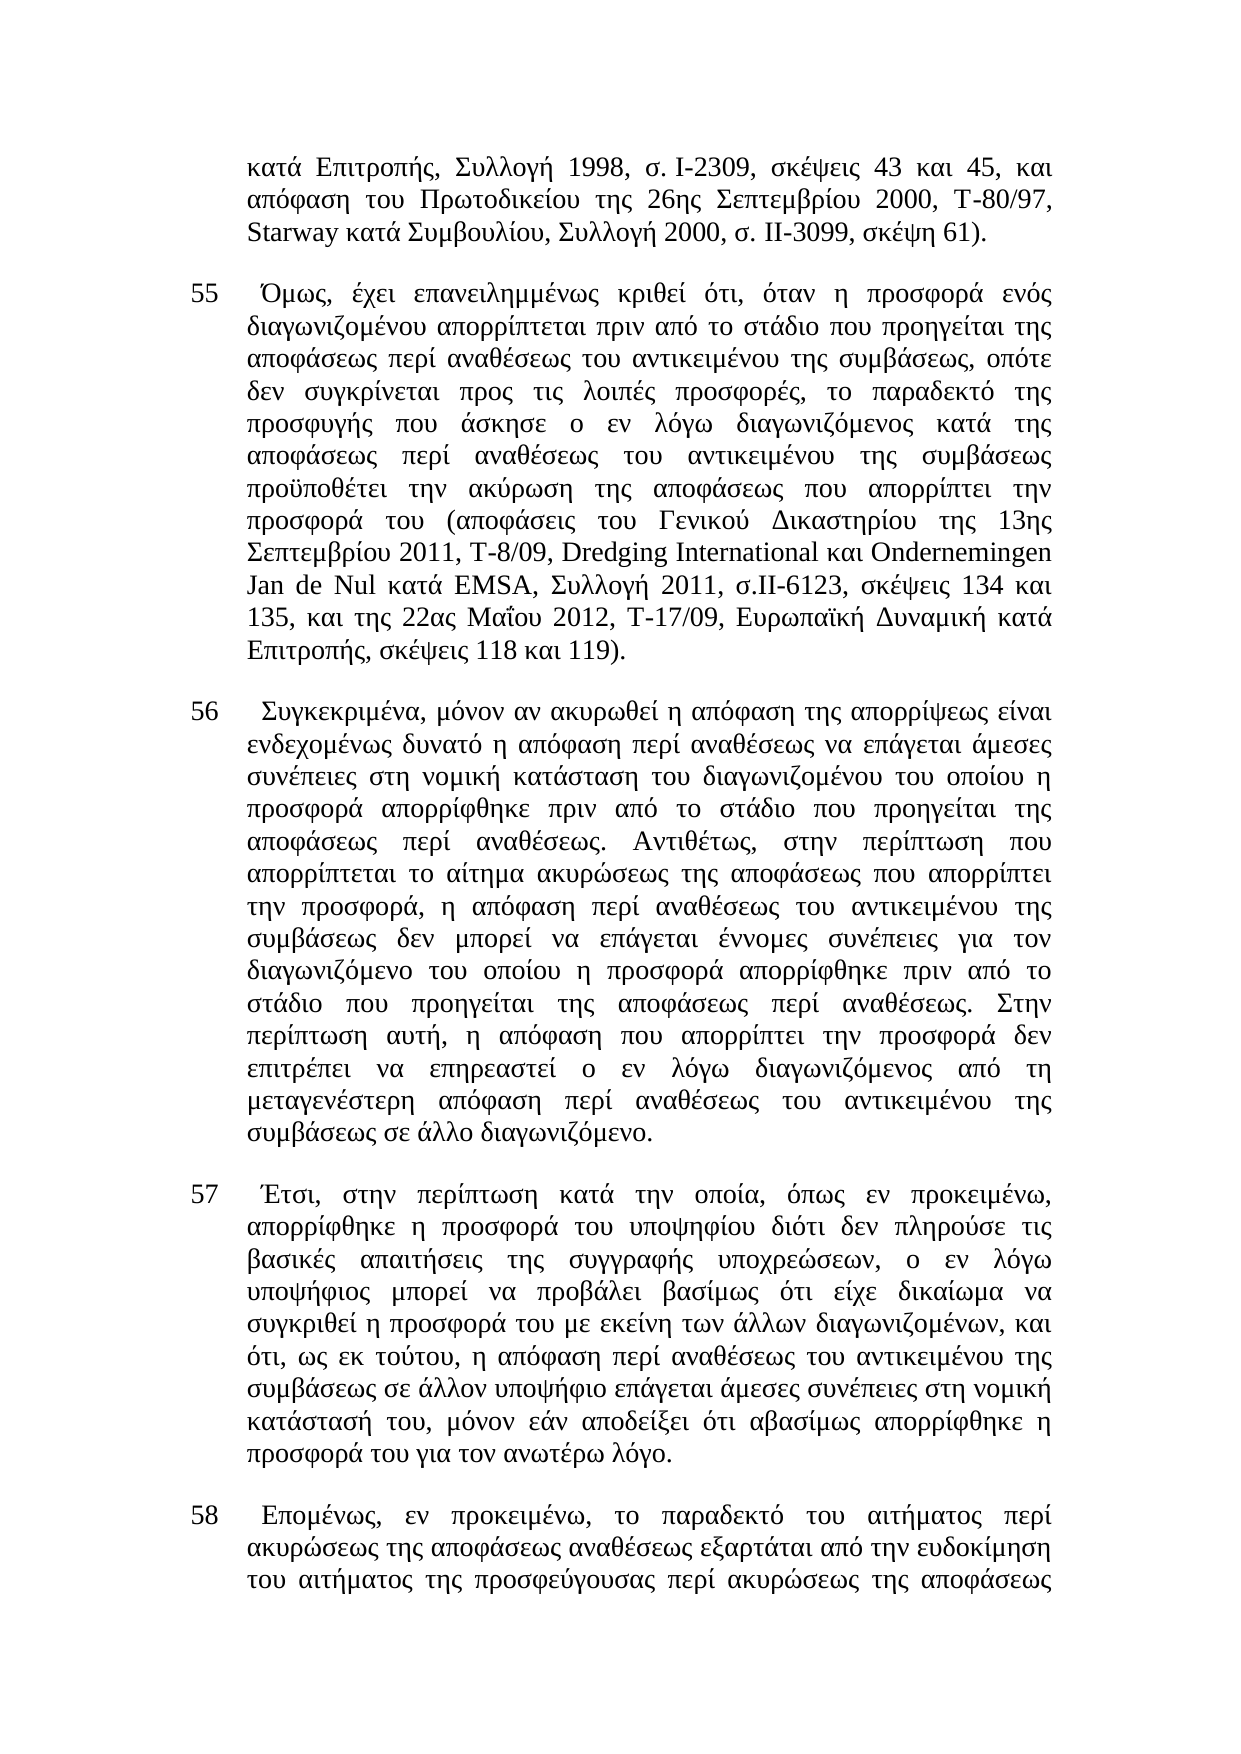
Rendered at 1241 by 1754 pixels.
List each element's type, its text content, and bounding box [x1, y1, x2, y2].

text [190, 150, 1053, 247]
text 55 Όμως, έχει επανειλημμένως κριθεί ότι, όταν η προσφορά ενός διαγωνιζομένου απορρίπτεται πριν από το στάδιο που προηγείται της αποφάσεως περί αναθέσεως του αντικειμένου της συμβάσεως, οπότε δεν συγκρίνεται προς τις λοιπές προσφορές, το παραδεκτό της προσφυγής που άσκησε ο εν λόγω διαγωνιζόμενος κατά της αποφάσεως περί αναθέσεως του αντικειμένου της συμβάσεως προϋποθέτει την ακύρωση της αποφάσεως που απορρίπτει την προσφορά του (αποφάσεις του Γενικού Δικαστηρίου της 13ης Σεπτεμβρίου 2011, T-8/09, Dredging International και Ondernemingen Jan de Nul κατά EMSA, Συλλογή 2011, σ.II-6123, σκέψεις 134 και 135, και της 22ας Μαΐου 2012, T-17/09, Ευρωπαϊκή Δυναμική κατά Επιτροπής, σκέψεις 118 και 119). [190, 276, 1053, 665]
text 56 Συγκεκριμένα, μόνον αν ακυρωθεί η απόφαση της απορρίψεως είναι ενδεχομένως δυνατό η απόφαση περί αναθέσεως να επάγεται άμεσες συνέπειες στη νομική κατάσταση του διαγωνιζομένου του οποίου η προσφορά απορρίφθηκε πριν από το στάδιο που προηγείται της αποφάσεως περί αναθέσεως. Αντιθέτως, στην περίπτωση που απορρίπτεται το αίτημα ακυρώσεως της αποφάσεως που απορρίπτει την προσφορά, η απόφαση περί αναθέσεως του αντικειμένου της συμβάσεως δεν μπορεί να επάγεται έννομες συνέπειες για τον διαγωνιζόμενο του οποίου η προσφορά απορρίφθηκε πριν από το στάδιο που προηγείται της αποφάσεως περί αναθέσεως. Στην περίπτωση αυτή, η απόφαση που απορρίπτει την προσφορά δεν επιτρέπει να επηρεαστεί ο εν λόγω διαγωνιζόμενος από τη μεταγενέστερη απόφαση περί αναθέσεως του αντικειμένου της συμβάσεως σε άλλο διαγωνιζόμενο. [190, 694, 1053, 1148]
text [190, 1498, 1053, 1595]
text 57 Έτσι, στην περίπτωση κατά την οποία, όπως εν προκειμένω, απορρίφθηκε η προσφορά του υποψηφίου διότι δεν πληρούσε τις βασικές απαιτήσεις της συγγραφής υποχρεώσεων, ο εν λόγω υποψήφιος μπορεί να προβάλει βασίμως ότι είχε δικαίωμα να συγκριθεί η προσφορά του με εκείνη των άλλων διαγωνιζομένων, και ότι, ως εκ τούτου, η απόφαση περί αναθέσεως του αντικειμένου της συμβάσεως σε άλλον υποψήφιο επάγεται άμεσες συνέπειες στη νομική κατάστασή του, μόνον εάν αποδείξει ότι αβασίμως απορρίφθηκε η προσφορά του για τον ανωτέρω λόγο. [190, 1177, 1053, 1468]
